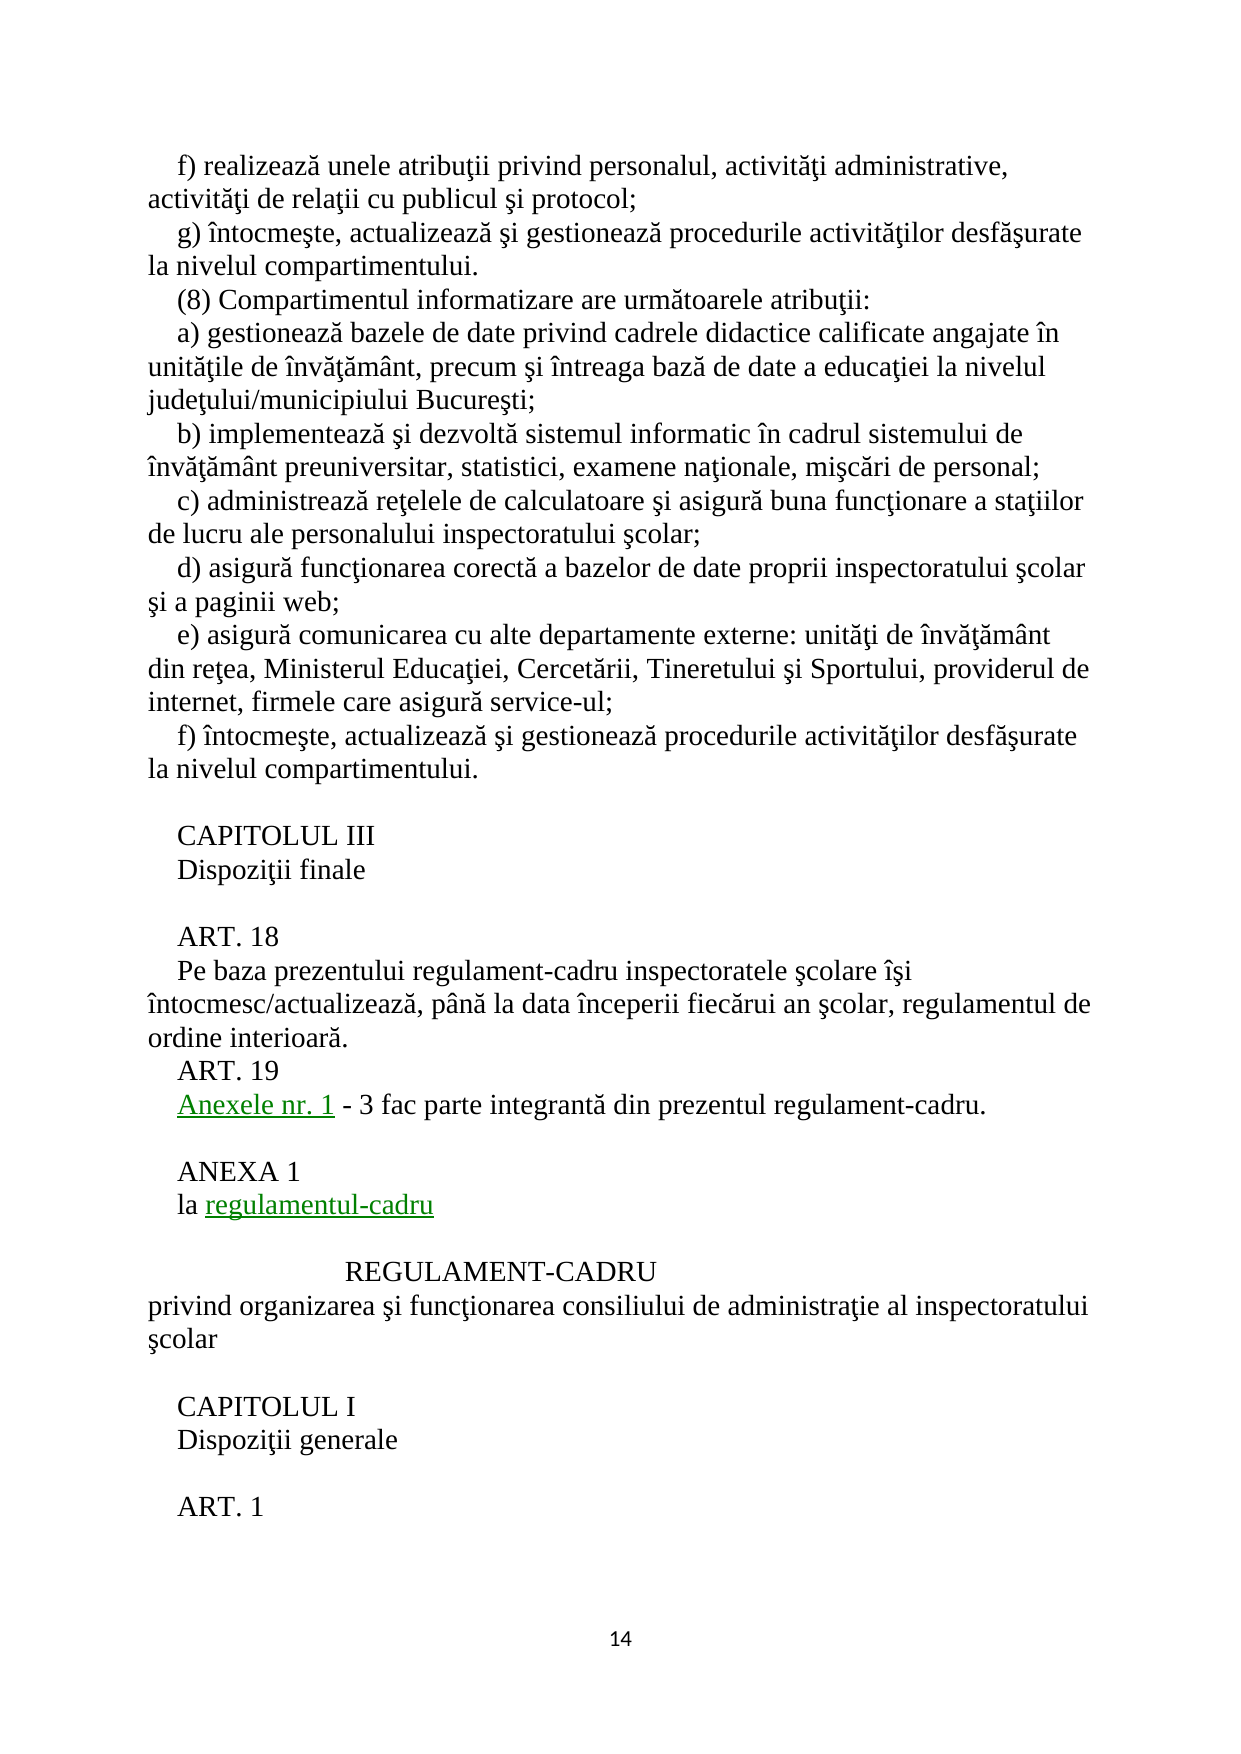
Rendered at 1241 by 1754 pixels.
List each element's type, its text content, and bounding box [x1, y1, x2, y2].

text CAPITOLUL I [148, 1389, 1093, 1422]
text g) întocmeşte, actualizează şi gestionează procedurile activităţilor desfăşurate la nivelul compartimentului. [148, 215, 1093, 282]
text ART. 18 [148, 919, 1093, 953]
text ART. 1 [148, 1489, 1093, 1523]
text Pe baza prezentului regulament-cadru inspectoratele şcolare îşi întocmesc/actualizează, până la data începerii fiecărui an şcolar, regulamentul de ordine interioară. [148, 953, 1093, 1053]
text CAPITOLUL III [148, 818, 1093, 852]
text (8) Compartimentul informatizare are următoarele atribuţii: [148, 282, 1093, 315]
text Anexele nr. 1 - 3 fac parte integrantă din prezentul regulament-cadru. [148, 1087, 1093, 1120]
text ANEXA 1 [148, 1154, 1093, 1187]
text b) implementează şi dezvoltă sistemul informatic în cadrul sistemului de învăţământ preuniversitar, statistici, examene naţionale, mişcări de personal; [148, 416, 1093, 483]
text f) realizează unele atribuţii privind personalul, activităţi administrative, activităţi de relaţii cu publicul şi protocol; [148, 148, 1093, 215]
text f) întocmeşte, actualizează şi gestionează procedurile activităţilor desfăşurate la nivelul compartimentului. [148, 718, 1093, 785]
text ART. 19 [148, 1053, 1093, 1087]
text e) asigură comunicarea cu alte departamente externe: unităţi de învăţământ din reţea, Ministerul Educaţiei, Cercetării, Tineretului şi Sportului, providerul de internet, firmele care asigură service-ul; [148, 617, 1093, 718]
text la regulamentul-cadru [148, 1187, 1093, 1221]
text c) administrează reţelele de calculatoare şi asigură buna funcţionare a staţiilor de lucru ale personalului inspectoratului şcolar; [148, 483, 1093, 550]
text d) asigură funcţionarea corectă a bazelor de date proprii inspectoratului şcolar şi a paginii web; [148, 550, 1093, 617]
text Dispoziţii finale [148, 852, 1093, 886]
text a) gestionează bazele de date privind cadrele didactice calificate angajate în unităţile de învăţământ, precum şi întreaga bază de date a educaţiei la nivelul judeţului/municipiului Bucureşti; [148, 315, 1093, 416]
text privind organizarea şi funcţionarea consiliului de administraţie al inspectoratului şcolar [148, 1288, 1093, 1355]
text REGULAMENT-CADRU [148, 1254, 1093, 1288]
text Dispoziţii generale [148, 1422, 1093, 1456]
